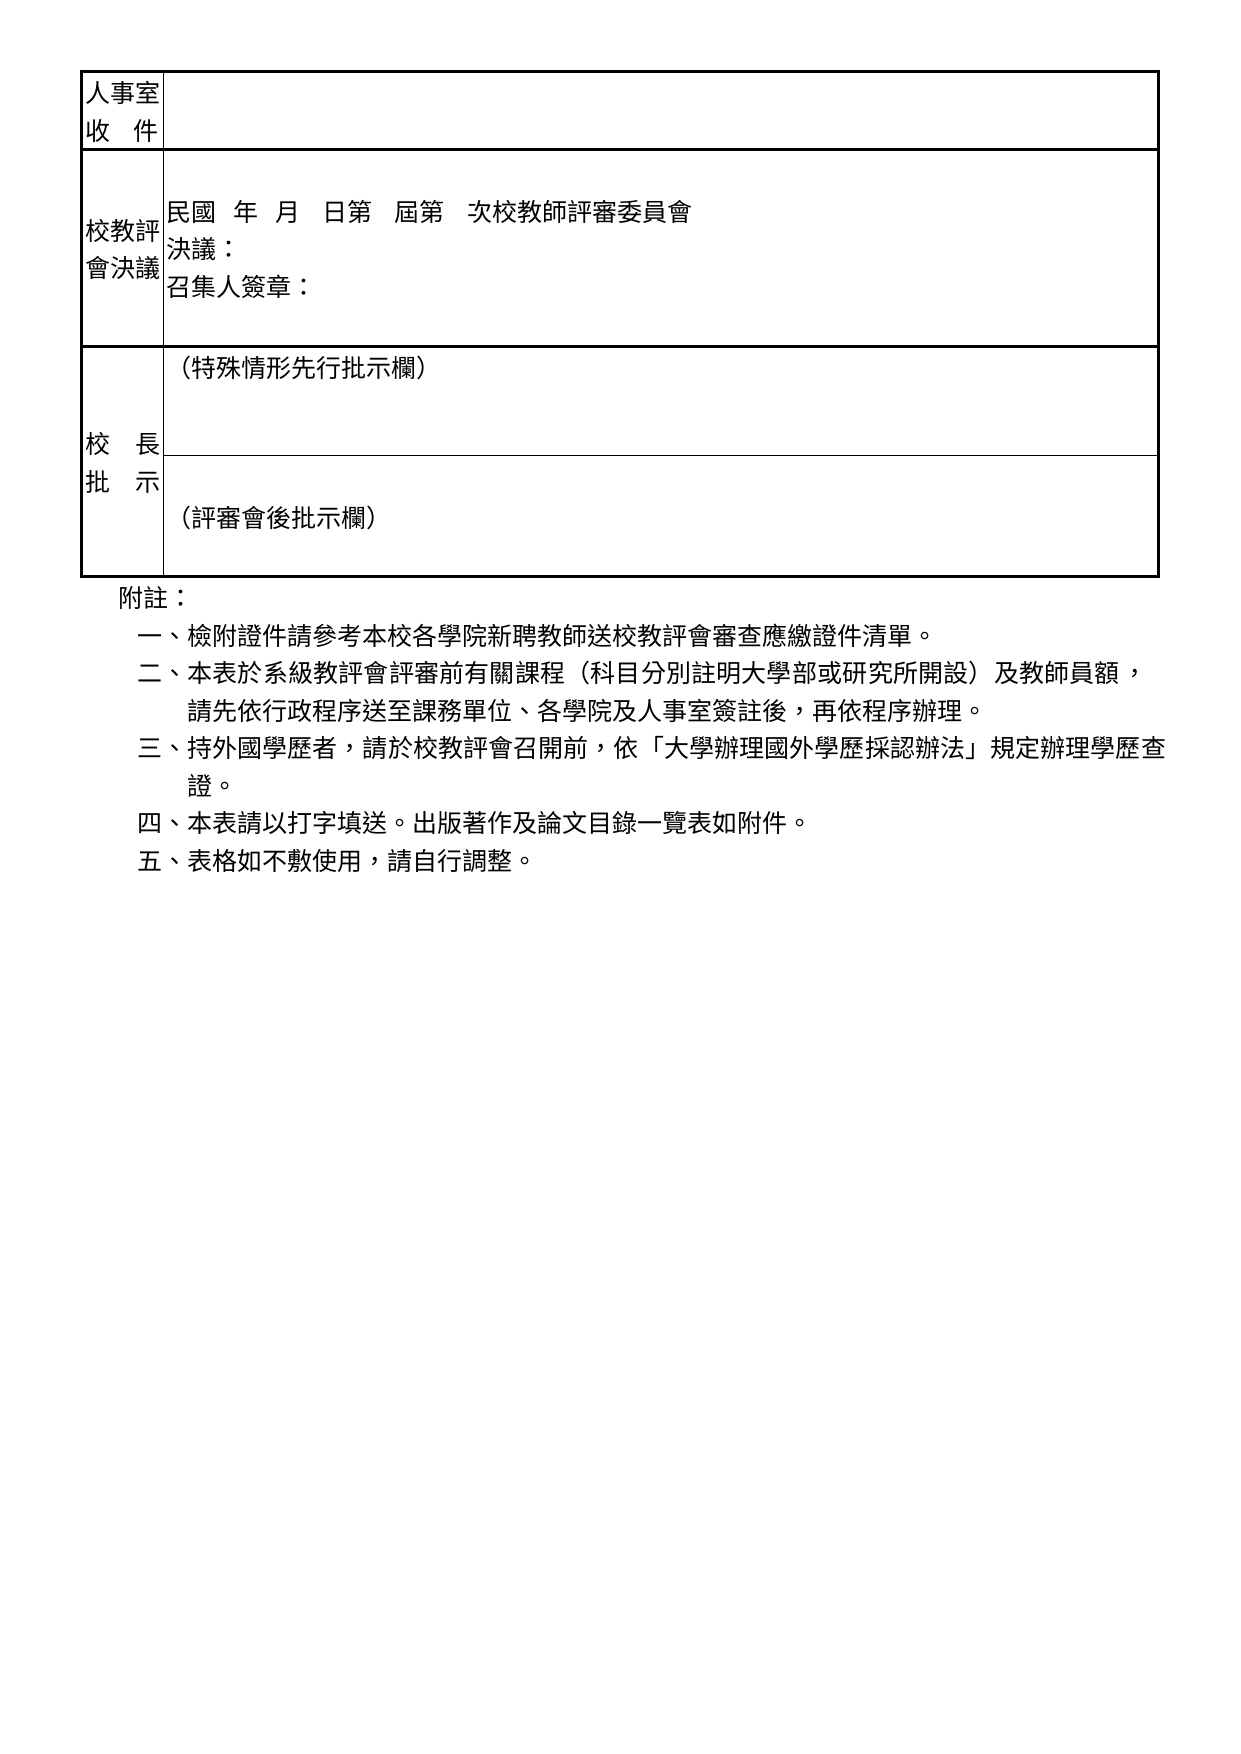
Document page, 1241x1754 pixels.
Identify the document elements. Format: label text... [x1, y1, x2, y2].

table_cell [164, 73, 1157, 148]
table_cell 人事室收件 [83, 73, 163, 148]
text 五、表格如不敷使用，請自行調整。 [137, 841, 1230, 878]
text 四、本表請以打字填送。出版著作及論文目錄一覽表如附件。 [137, 803, 1230, 841]
text 二、本表於系級教評會評審前有關課程（科目分別註明大學部或研究所開設）及教師員額，請先依行政程序送至課務單位、各學院及人事室簽註後，再依程序辦理。 [137, 653, 1122, 728]
text 一、檢附證件請參考本校各學院新聘教師送校教評會審查應繳證件清單。 [137, 616, 1167, 653]
text 附註： [118, 578, 1110, 616]
table_cell 民國 年 月 日第 屆第 次校教師評審委員會 決議： 召集人簽章： [164, 151, 1157, 345]
table_cell 校教評會決議 [83, 151, 163, 345]
table_cell （評審會後批示欄） [164, 456, 1157, 575]
text 三、持外國學歷者，請於校教評會召開前，依「大學辦理國外學歷採認辦法」規定辦理學歷查證。 [137, 728, 1167, 803]
table_cell （特殊情形先行批示欄） [164, 348, 1157, 454]
table_cell 校長 批示 [83, 348, 163, 575]
